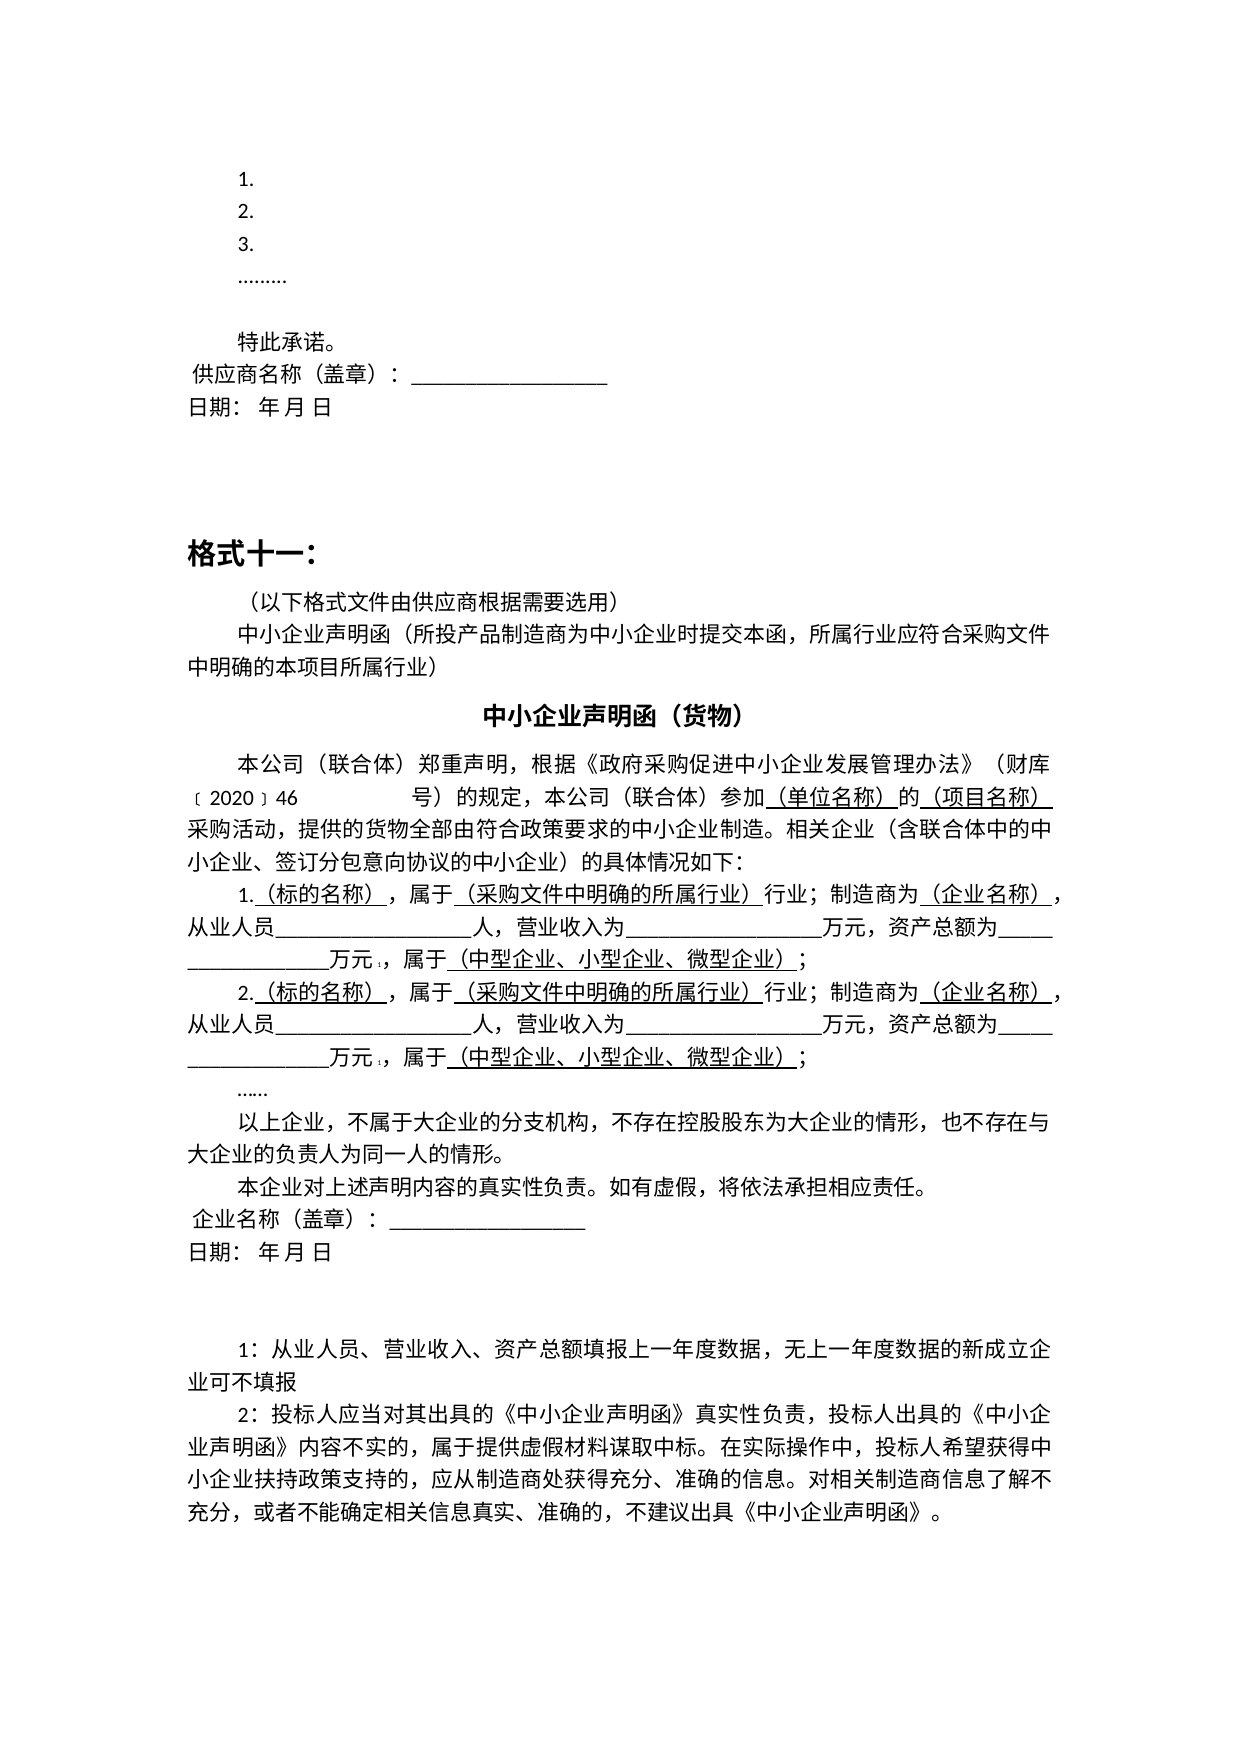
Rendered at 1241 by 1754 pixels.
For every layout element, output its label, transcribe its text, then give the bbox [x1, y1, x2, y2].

text 本企业对上述声明内容的真实性负责。如有虚假，将依法承担相应责任。 [187, 1169, 1053, 1202]
text 1. [187, 162, 1053, 194]
text 中小企业声明函（货物） [187, 682, 1053, 747]
text 日期： 年 月 日 [187, 389, 1053, 422]
text （以下格式文件由供应商根据需要选用） [187, 584, 1053, 617]
text 中小企业声明函（所投产品制造商为中小企业时提交本函，所属行业应符合采购文件中明确的本项目所属行业） [187, 617, 1053, 682]
text 供应商名称（盖章）：__________________ [187, 357, 1053, 389]
text 以上企业，不属于大企业的分支机构，不存在控股股东为大企业的情形，也不存在与大企业的负责人为同一人的情形。 [187, 1104, 1053, 1169]
text 2：投标人应当对其出具的《中小企业声明函》真实性负责，投标人出具的《中小企业声明函》内容不实的，属于提供虚假材料谋取中标。在实际操作中，投标人希望获得中小企业扶持政策支持的，应从制造商处获得充分、准确的信息。对相关制造商信息了解不充分，或者不能确定相关信息真实、准确的，不建议出具《中小企业声明函》。 [187, 1397, 1053, 1527]
text 特此承诺。 [187, 324, 1053, 357]
text 本公司（联合体）郑重声明，根据《政府采购促进中小企业发展管理办法》（财库﹝2020﹞46 号）的规定，本公司（联合体）参加（单位名称）的（项目名称）采购活动，提供的货物全部由符合政策要求的中小企业制造。相关企业（含联合体中的中小企业、签订分包意向协议的中小企业）的具体情况如下： [187, 747, 1053, 877]
text ......... [187, 259, 1053, 324]
text 1.（标的名称），属于（采购文件中明确的所属行业）行业；制造商为（企业名称），从业人员__________________人，营业收入为__________________万元，资产总额为__________________万元1，属于（中型企业、小型企业、微型企业）； [187, 877, 1053, 974]
text 格式十一： [187, 519, 1053, 584]
text 3. [187, 227, 1053, 259]
text 日期： 年 月 日 [187, 1234, 1053, 1267]
text 2.（标的名称），属于（采购文件中明确的所属行业）行业；制造商为（企业名称），从业人员__________________人，营业收入为__________________万元，资产总额为__________________万元1，属于（中型企业、小型企业、微型企业）； [187, 974, 1053, 1072]
text 企业名称（盖章）：__________________ [187, 1202, 1053, 1234]
text …… [187, 1072, 1053, 1104]
text 1：从业人员、营业收入、资产总额填报上一年度数据，无上一年度数据的新成立企业可不填报 [187, 1332, 1053, 1397]
text 2. [187, 194, 1053, 227]
